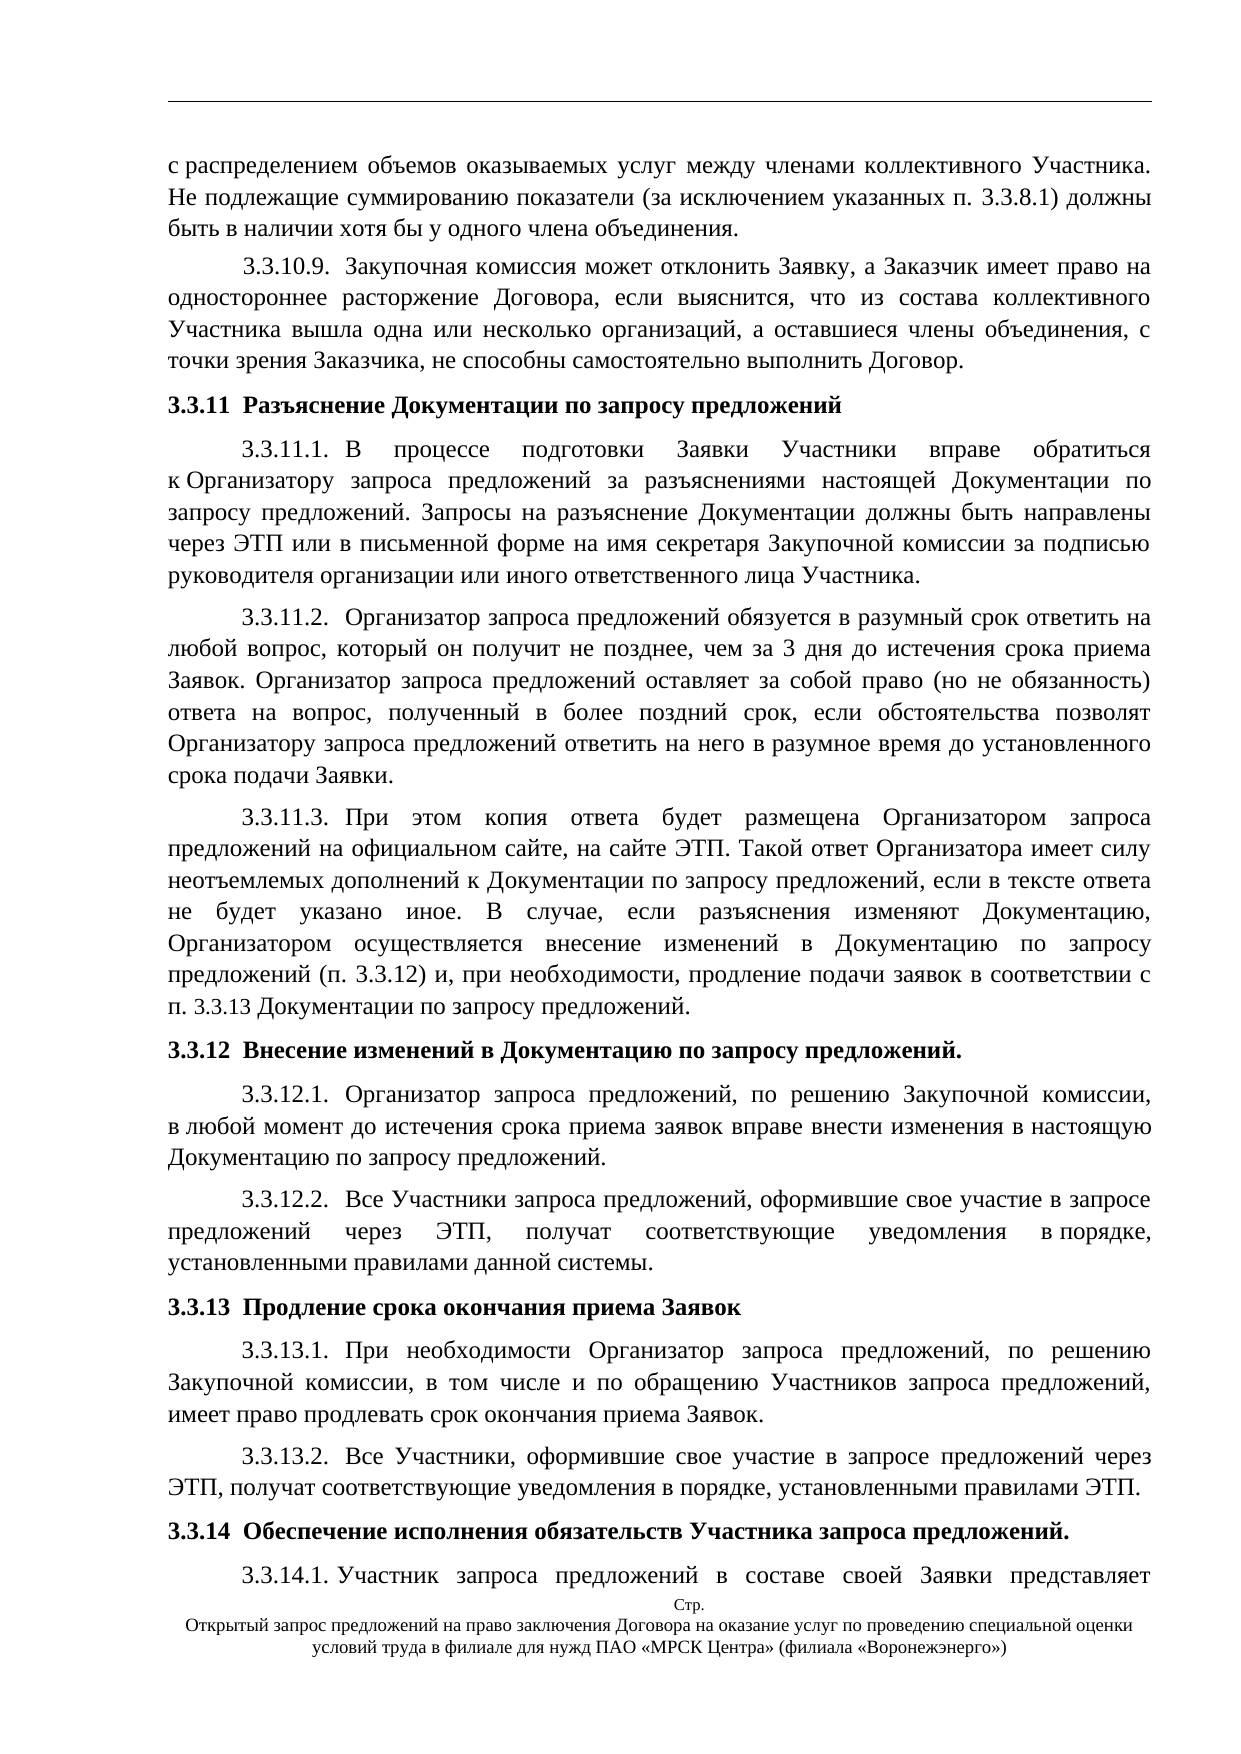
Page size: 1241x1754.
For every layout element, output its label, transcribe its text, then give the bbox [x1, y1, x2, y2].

list При этом копия ответа будет размещена Организатором запроса предложений на официальном сайте, на сайте ЭТП. Такой ответ Организатора имеет силу неотъемлемых дополнений к Документации по запросу предложений, если в тексте ответа не будет указано иное. В случае, если разъяснения изменяют Документацию, Организатором осуществляется внесение изменений в Документацию по запросу предложений (п. 3.3.12) и, при необходимости, продление подачи заявок в соответствии с п. 3.3.13 Документации по запросу предложений. [168, 802, 1152, 1020]
list Организатор запроса предложений, по решению Закупочной комиссии, в любой момент до истечения срока приема заявок вправе внести изменения в настоящую Документацию по запросу предложений. [168, 1079, 1152, 1171]
subtitle Внесение изменений в Документацию по запросу предложений. [168, 1035, 1152, 1064]
list Организатор запроса предложений обязуется в разумный срок ответить на любой вопрос, который он получит не позднее, чем за 3 дня до истечения срока приема Заявок. Организатор запроса предложений оставляет за собой право (но не обязанность) ответа на вопрос, полученный в более поздний срок, если обстоятельства позволят Организатору запроса предложений ответить на него в разумное время до установленного срока подачи Заявки. [168, 602, 1152, 788]
subtitle Разъяснение Документации по запросу предложений [168, 390, 1152, 418]
list При необходимости Организатор запроса предложений, по решению Закупочной комиссии, в том числе и по обращению Участников запроса предложений, имеет право продлевать срок окончания приема Заявок. [168, 1336, 1152, 1427]
list Все Участники, оформившие свое участие в запросе предложений через ЭТП, получат соответствующие уведомления в порядке, установленными правилами ЭТП. [168, 1441, 1152, 1501]
subtitle Продление срока окончания приема Заявок [168, 1292, 1152, 1320]
list В процессе подготовки Заявки Участники вправе обратиться к Организатору запроса предложений за разъяснениями настоящей Документации по запросу предложений. Запросы на разъяснение Документации должны быть направлены через ЭТП или в письменной форме на имя секретаря Закупочной комиссии за подписью руководителя организации или иного ответственного лица Участника. [168, 434, 1152, 589]
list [168, 150, 1152, 242]
subtitle Обеспечение исполнения обязательств Участника запроса предложений. [168, 1516, 1152, 1545]
list Закупочная комиссия может отклонить Заявку, а Заказчик имеет право на одностороннее расторжение Договора, если выяснится, что из состава коллективного Участника вышла одна или несколько организаций, а оставшиеся члены объединения, с точки зрения Заказчика, не способны самостоятельно выполнить Договор. [168, 251, 1152, 374]
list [168, 1560, 1152, 1589]
list Все Участники запроса предложений, оформившие свое участие в запросе предложений через ЭТП, получат соответствующие уведомления в порядке, установленными правилами данной системы. [168, 1184, 1152, 1276]
